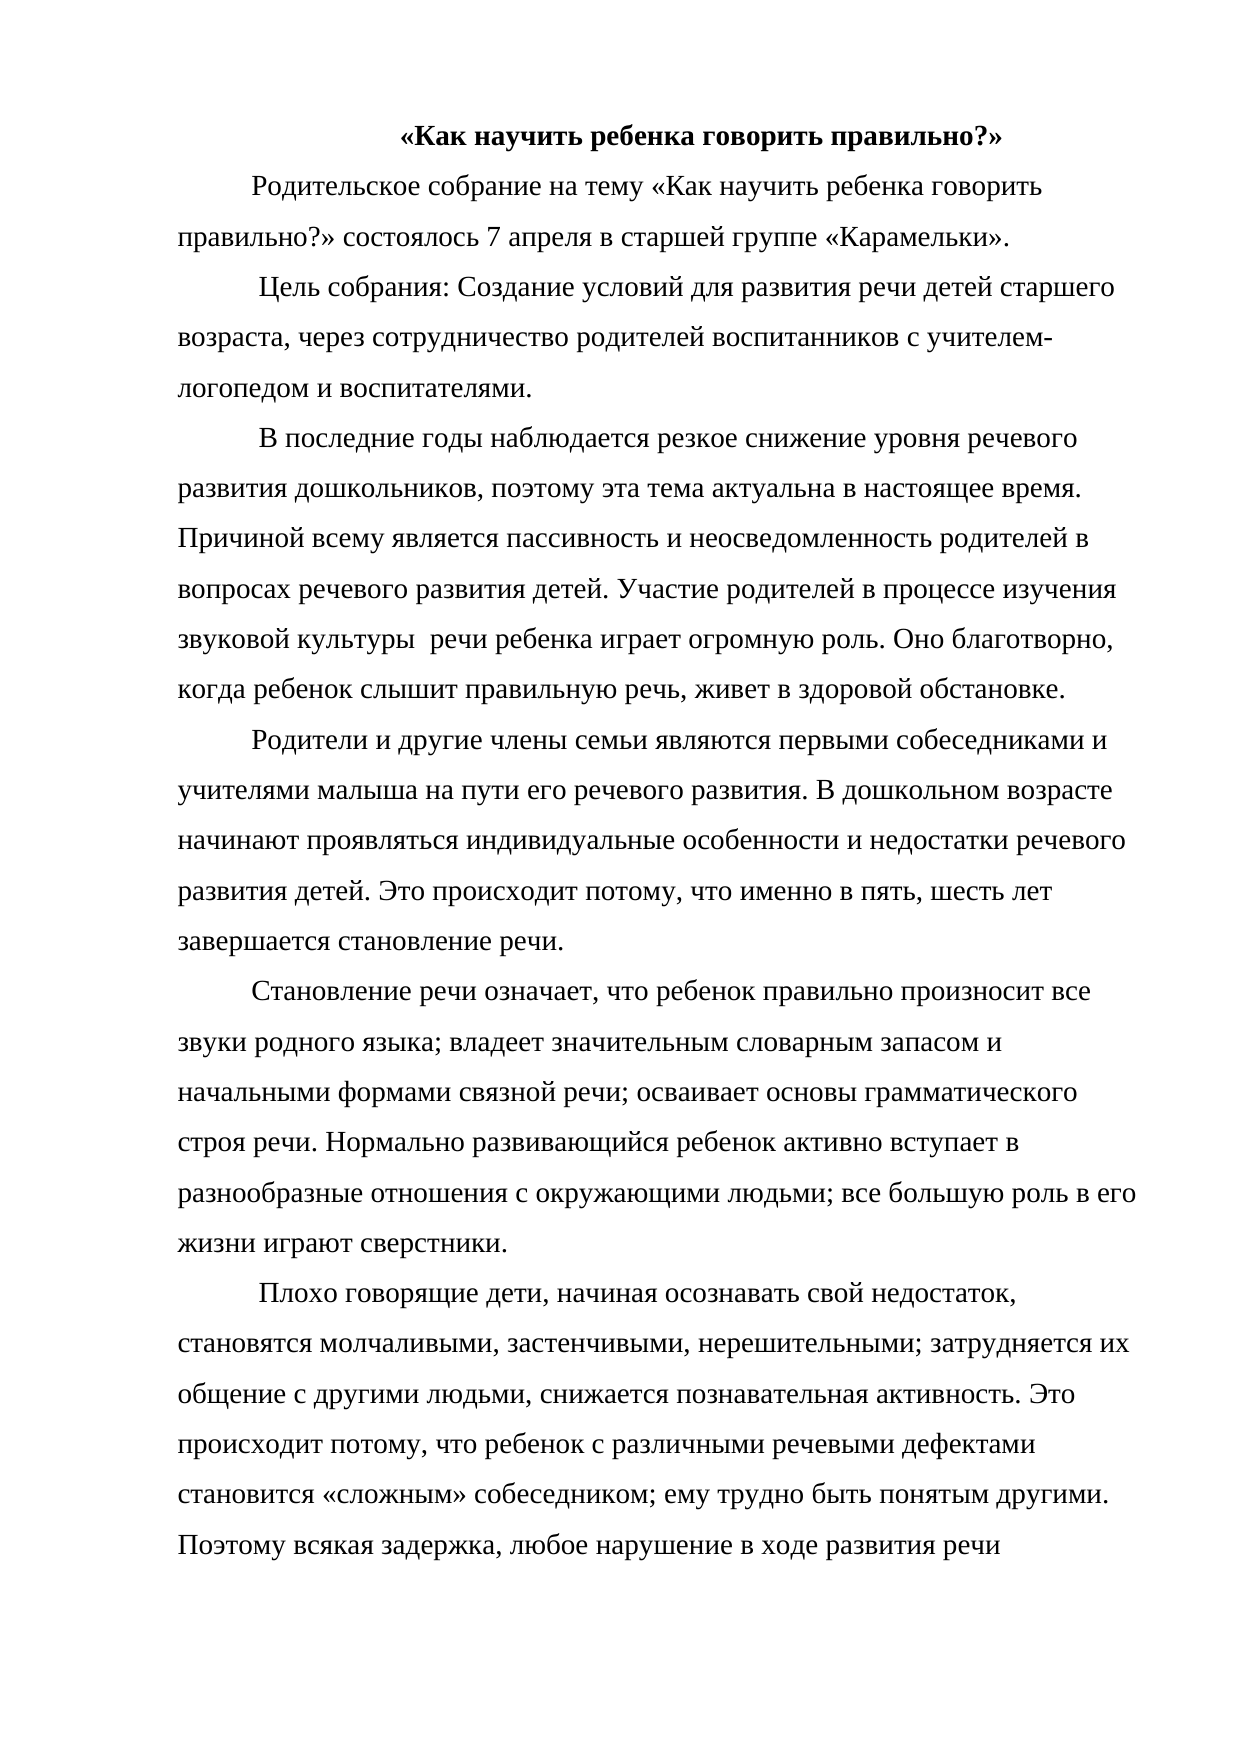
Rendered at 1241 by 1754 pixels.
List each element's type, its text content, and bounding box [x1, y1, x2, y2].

text Становление речи означает, что ребенок правильно произносит все звуки родного языка; владеет значительным словарным запасом и начальными формами связной речи; осваивает основы грамматического строя речи. Нормально развивающийся ребенок активно вступает в разнообразные отношения с окружающими людьми; все большую роль в его жизни играют сверстники. [177, 973, 1152, 1258]
text В последние годы наблюдается резкое снижение уровня речевого развития дошкольников, поэтому эта тема актуальна в настоящее время. Причиной всему является пассивность и неосведомленность родителей в вопросах речевого развития детей. Участие родителей в процессе изучения звуковой культуры речи ребенка играет огромную роль. Оно благотворно, когда ребенок слышит правильную речь, живет в здоровой обстановке. [177, 420, 1152, 705]
text Родительское собрание на тему «Как научить ребенка говорить правильно?» состоялось 7 апреля в старшей группе «Карамельки». [177, 168, 1152, 252]
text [177, 1275, 1152, 1560]
text Цель собрания: Создание условий для развития речи детей старшего возраста, через сотрудничество родителей воспитанников с учителем- логопедом и воспитателями. [177, 269, 1152, 403]
text Родители и другие члены семьи являются первыми собеседниками и учителями малыша на пути его речевого развития. В дошкольном возрасте начинают проявляться индивидуальные особенности и недостатки речевого развития детей. Это происходит потому, что именно в пять, шесть лет завершается становление речи. [177, 722, 1152, 957]
text «Как научить ребенка говорить правильно?» [177, 118, 1152, 152]
